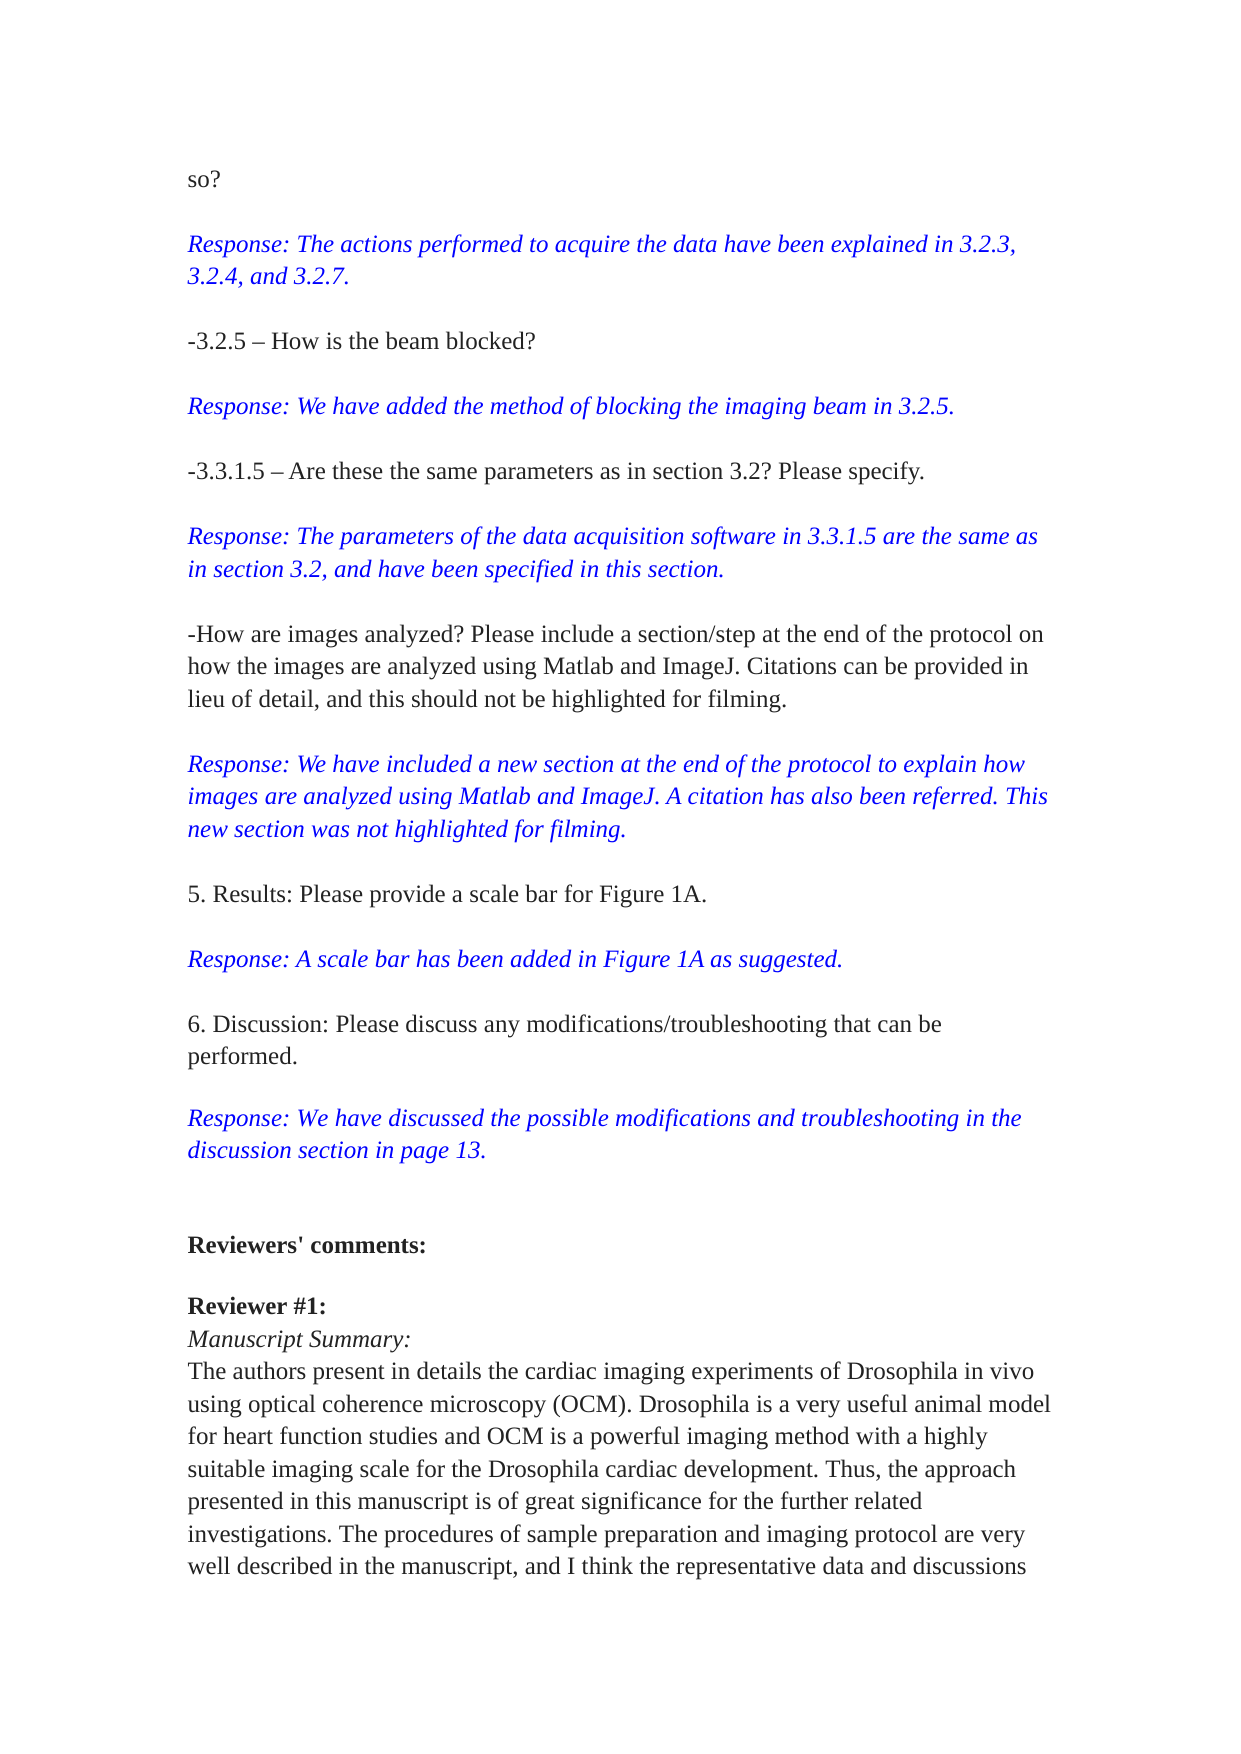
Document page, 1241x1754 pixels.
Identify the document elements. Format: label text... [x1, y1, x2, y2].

text Response: The parameters of the data acquisition software in 3.3.1.5 are the same as in section 3.2, and have been specified in this section. [187, 519, 1053, 584]
text Response: We have included a new section at the end of the protocol to explain how images are analyzed using Matlab and ImageJ. A citation has also been referred. This new section was not highlighted for filming. 5. Results: Please provide a scale bar for Figure 1A. [187, 747, 1053, 942]
text Response: We have discussed the possible modifications and troubleshooting in the discussion section in page 13. [187, 1101, 1053, 1166]
text 6. Discussion: Please discuss any modifications/troubleshooting that can be performed. [187, 974, 1053, 1072]
text -3.3.1.5 – Are these the same parameters as in section 3.2? Please specify. [187, 422, 1053, 487]
text Reviewers' comments: [187, 1195, 1053, 1260]
text -How are images analyzed? Please include a section/step at the end of the protocol on how the images are analyzed using Matlab and ImageJ. Citations can be provided in lieu of detail, and this should not be highlighted for filming. [187, 584, 1053, 714]
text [187, 162, 1053, 194]
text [187, 1289, 1053, 1582]
text Response: A scale bar has been added in Figure 1A as suggested. [187, 942, 1053, 974]
text Response: We have added the method of blocking the imaging beam in 3.2.5. [187, 389, 1053, 422]
text Response: The actions performed to acquire the data have been explained in 3.2.3, 3.2.4, and 3.2.7. [187, 227, 1053, 292]
text -3.2.5 – How is the beam blocked? [187, 292, 1053, 357]
